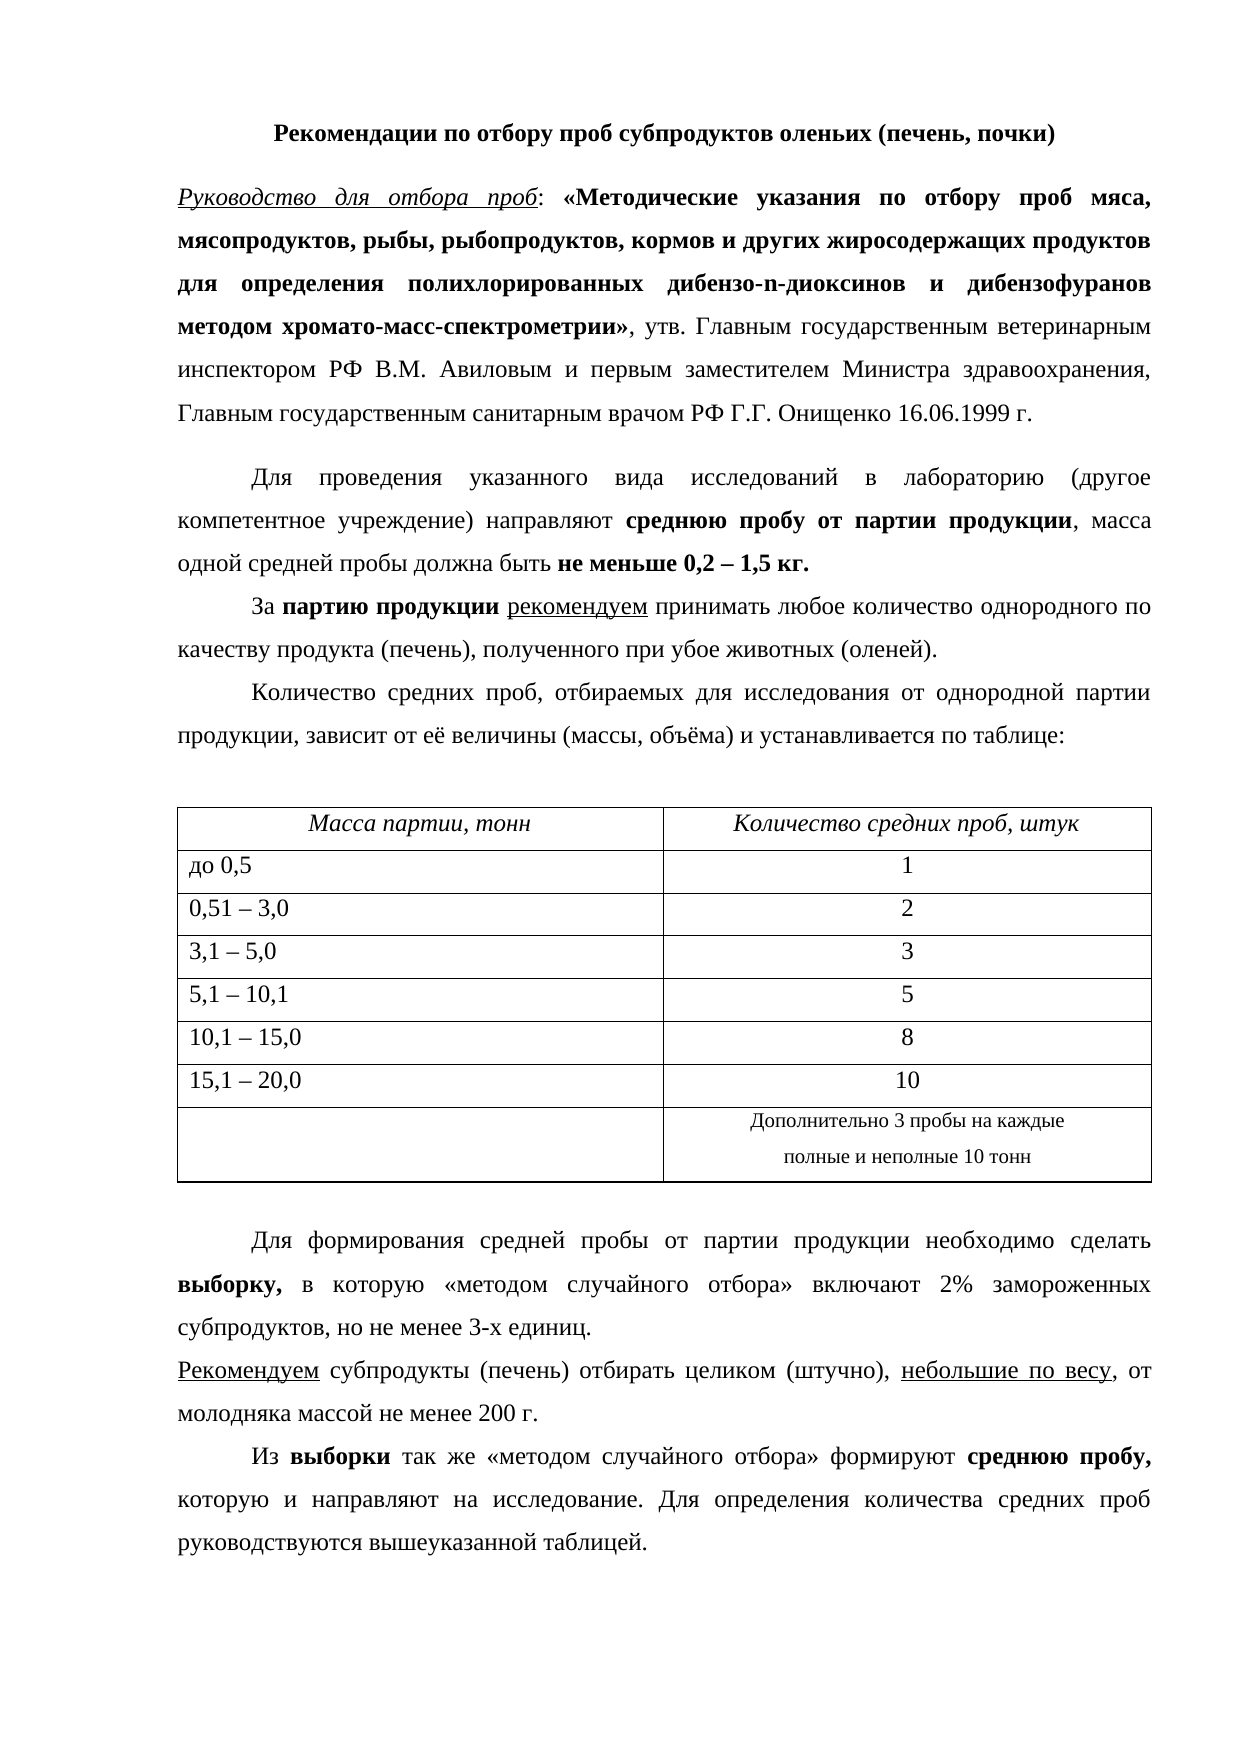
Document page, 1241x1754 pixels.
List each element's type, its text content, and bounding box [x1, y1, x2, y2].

text Количество средних проб, отбираемых для исследования от однородной партии продукции, зависит от её величины (массы, объёма) и устанавливается по таблице: [177, 677, 1152, 749]
table_cell 3 [664, 936, 1151, 978]
text За партию продукции рекомендуем принимать любое количество однородного по качеству продукта (печень), полученного при убое животных (оленей). [177, 591, 1152, 663]
table_cell 15,1 – 20,0 [178, 1065, 663, 1107]
table_cell 1 [664, 851, 1151, 892]
table_cell 5 [664, 979, 1151, 1021]
table_header Количество средних проб, штук [664, 808, 1151, 849]
table_cell Дополнительно 3 пробы на каждые полные и неполные 10 тонн [664, 1108, 1151, 1181]
text Рекомендации по отбору проб субпродуктов оленьих (печень, почки) [177, 118, 1152, 147]
table_cell 10,1 – 15,0 [178, 1022, 663, 1064]
table_cell 0,51 – 3,0 [178, 894, 663, 935]
text Руководство для отбора проб: «Методические указания по отбору проб мяса, мясопродуктов, рыбы, рыбопродуктов, кормов и других жиросодержащих продуктов для определения полихлорированных дибензо-n-диоксинов и дибензофуранов методом хромато-масс-спектрометрии», утв. Главным государственным ветеринарным инспектором РФ В.М. Авиловым и первым заместителем Министра здравоохранения, Главным государственным санитарным врачом РФ Г.Г. Онищенко 16.06.1999 г. [177, 182, 1152, 426]
text Из выборки так же «методом случайного отбора» формируют среднюю пробу, которую и направляют на исследование. Для определения количества средних проб руководствуются вышеуказанной таблицей. [177, 1441, 1152, 1556]
table_cell до 0,5 [178, 851, 663, 892]
table_cell 3,1 – 5,0 [178, 936, 663, 978]
table_cell [178, 1108, 663, 1181]
table_cell 5,1 – 10,1 [178, 979, 663, 1021]
text Для формирования средней пробы от партии продукции необходимо сделать выборку, в которую «методом случайного отбора» включают 2% замороженных субпродуктов, но не менее 3-х единиц. [177, 1226, 1152, 1341]
text Рекомендуем субпродукты (печень) отбирать целиком (штучно), небольшие по весу, от молодняка массой не менее 200 г. [177, 1355, 1152, 1427]
table_cell 2 [664, 894, 1151, 935]
table_cell 10 [664, 1065, 1151, 1107]
text Для проведения указанного вида исследований в лабораторию (другое компетентное учреждение) направляют среднюю пробу от партии продукции, масса одной средней пробы должна быть не меньше 0,2 – 1,5 кг. [177, 462, 1152, 577]
table_header Масса партии, тонн [178, 808, 663, 849]
table_cell 8 [664, 1022, 1151, 1064]
